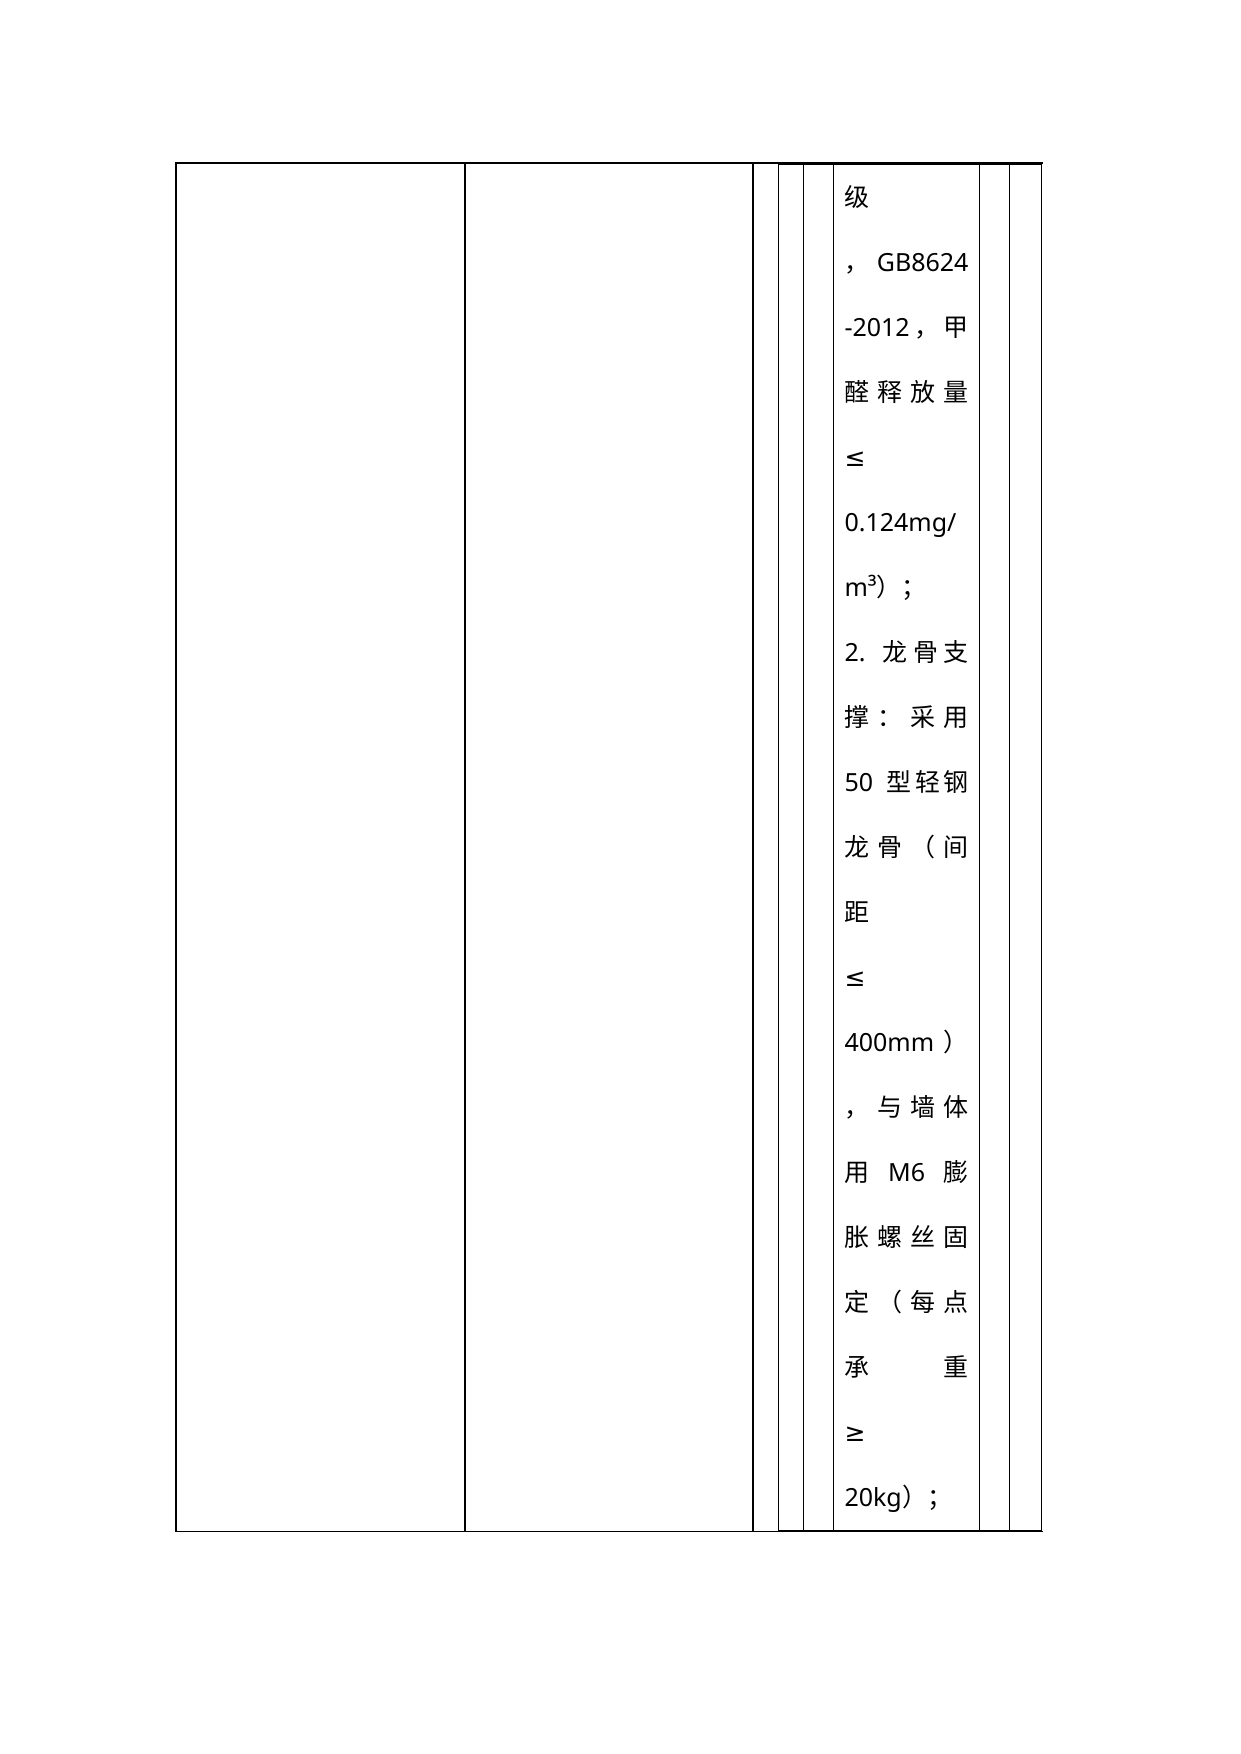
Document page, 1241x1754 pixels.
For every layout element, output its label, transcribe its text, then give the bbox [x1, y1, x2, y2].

table_cell [980, 165, 1009, 1530]
table_cell [1010, 165, 1041, 1530]
table_cell [754, 164, 778, 1531]
table_cell 1 [177, 164, 464, 1531]
table_cell ★ [466, 164, 752, 1531]
table_cell [804, 165, 833, 1530]
table_cell [779, 165, 803, 1530]
table_cell [834, 165, 979, 1530]
